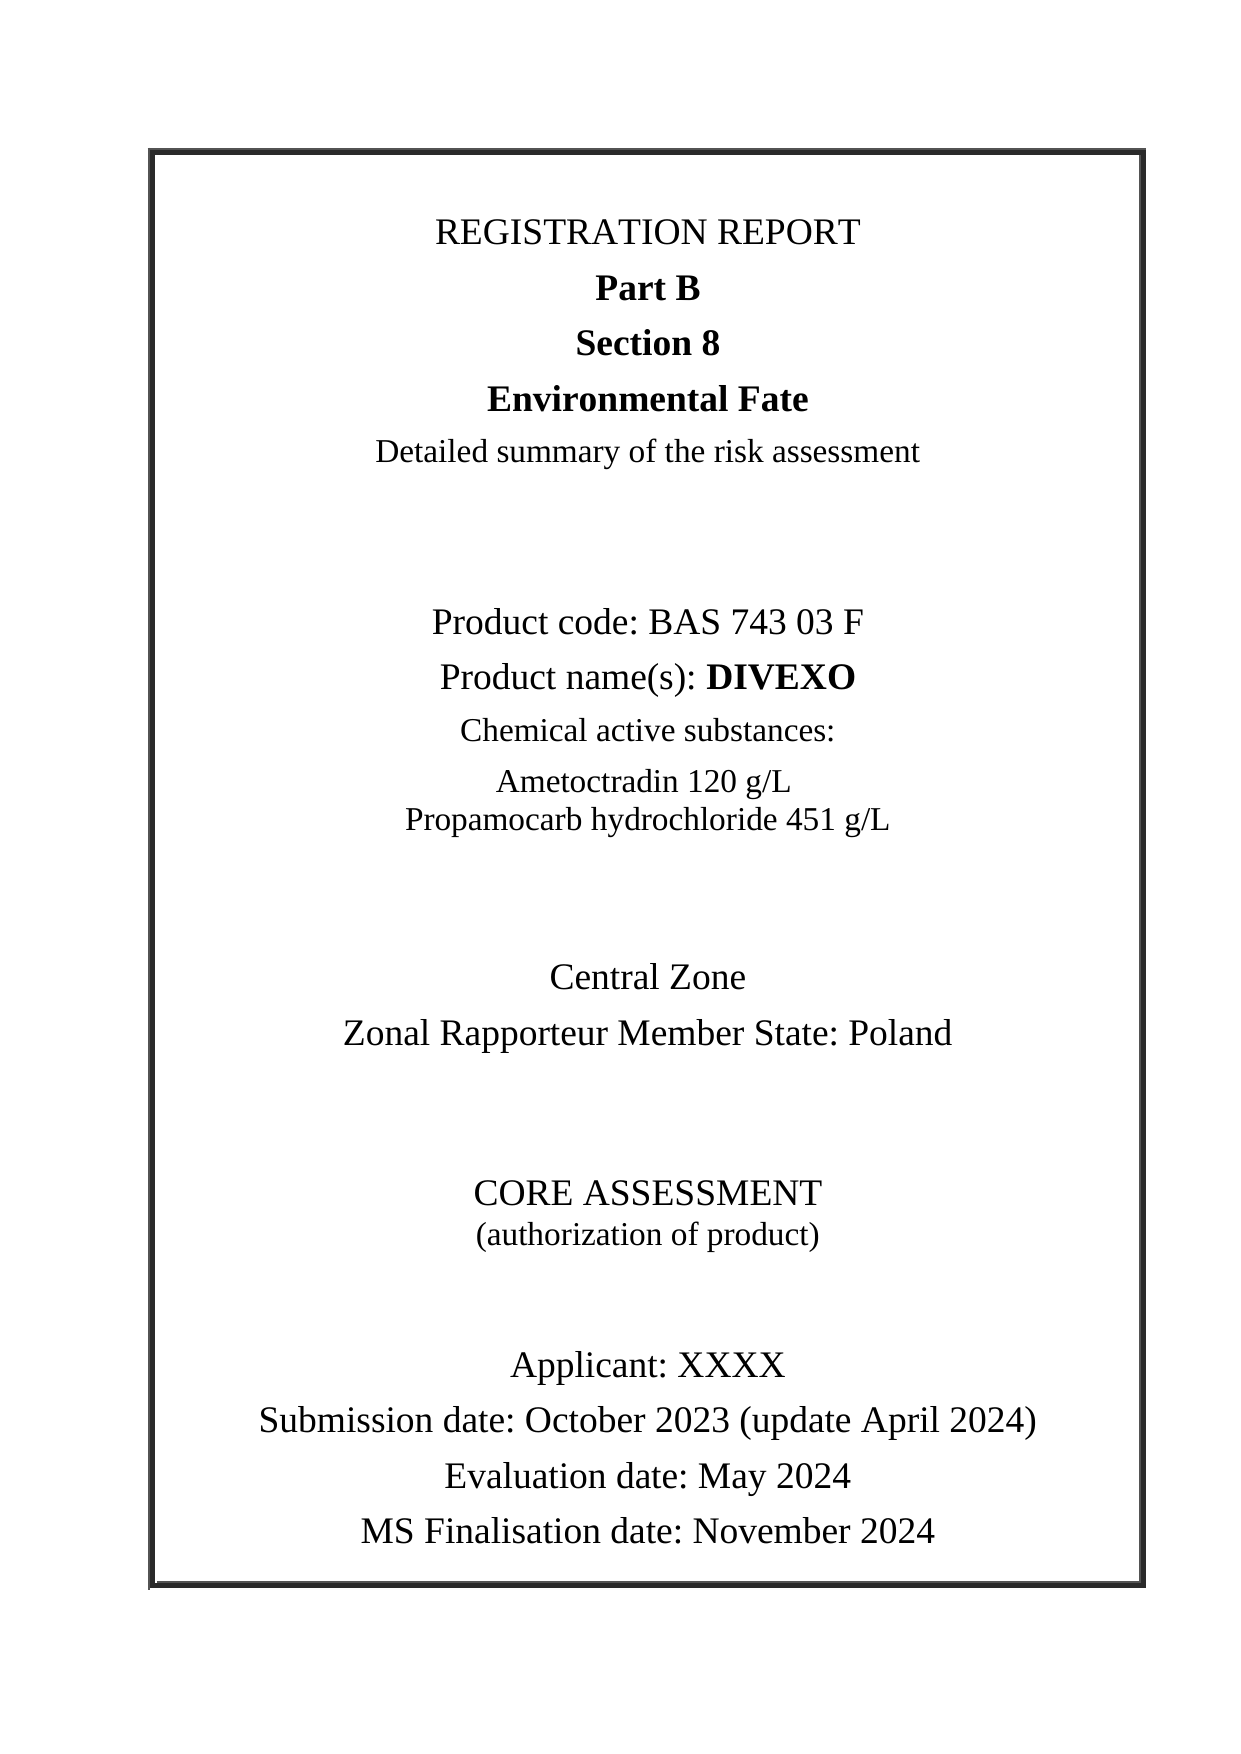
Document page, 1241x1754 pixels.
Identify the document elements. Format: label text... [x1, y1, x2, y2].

table_cell Product code: BAS 743 03 F Product name(s): DIVEXO Chemical active substances: Ametoctradin 120 g/L Propamocarb hydrochloride 451 g/L [157, 523, 1139, 914]
table_cell Applicant: XXXX Submission date: October 2023 (update April 2024) Evaluation date: May 2024 MS Finalisation date: November 2024 [157, 1330, 1139, 1581]
table_header REGISTRATION REPORT Part B Section 8 Environmental Fate Detailed summary of the risk assessment [157, 157, 1139, 522]
table_cell CORE ASSESSMENT (authorization of product) [157, 1093, 1139, 1329]
table_cell Central Zone Zonal Rapporteur Member State: Poland [157, 915, 1139, 1093]
